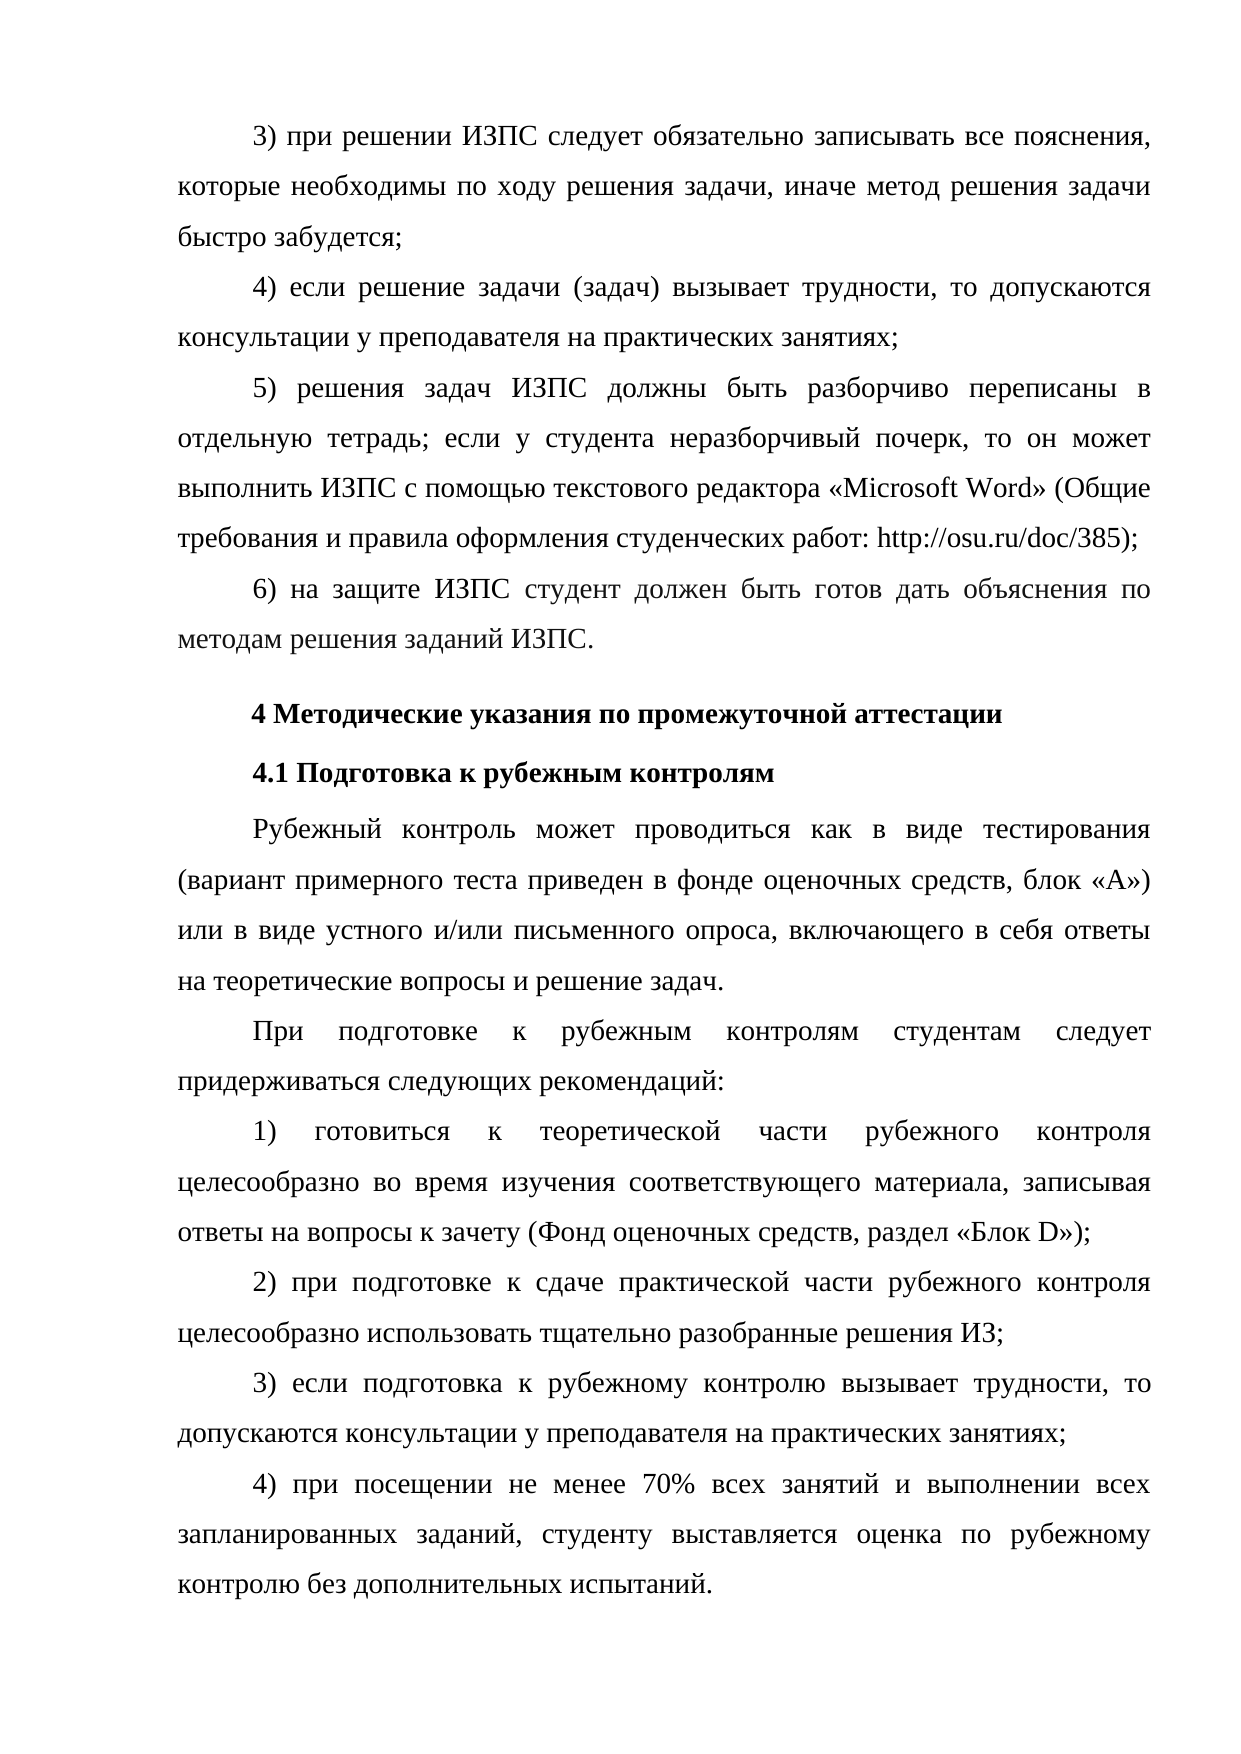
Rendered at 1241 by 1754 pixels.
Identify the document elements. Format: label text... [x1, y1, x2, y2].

text 3) при решении ИЗПС следует обязательно записывать все пояснения, которые необходимы по ходу решения задачи, иначе метод решения задачи быстро забудется; [177, 118, 1152, 252]
text 2) при подготовке к сдаче практической части рубежного контроля целесообразно использовать тщательно разобранные решения ИЗ; [177, 1264, 1152, 1348]
text 4) при посещении не менее 70% всех занятий и выполнении всех запланированных заданий, студенту выставляется оценка по рубежному контролю без дополнительных испытаний. [177, 1466, 1152, 1600]
text 3) если подготовка к рубежному контролю вызывает трудности, то допускаются консультации у преподавателя на практических занятиях; [177, 1365, 1152, 1449]
subtitle 4.1 Подготовка к рубежным контролям [177, 755, 1152, 789]
text 6) на защите ИЗПС студент должен быть готов дать объяснения по методам решения заданий ИЗПС. [177, 571, 1152, 655]
text 5) решения задач ИЗПС должны быть разборчиво переписаны в отдельную тетрадь; если у студента неразборчивый почерк, то он может выполнить ИЗПС с помощью текстового редактора «Microsoft Word» (Общие требования и правила оформления студенческих работ: http://osu.ru/doc/385); [177, 370, 1152, 554]
text При подготовке к рубежным контролям студентам следует придерживаться следующих рекомендаций: [177, 1013, 1152, 1097]
text 4) если решение задачи (задач) вызывает трудности, то допускаются консультации у преподавателя на практических занятиях; [177, 269, 1152, 353]
text 1) готовиться к теоретической части рубежного контроля целесообразно во время изучения соответствующего материала, записывая ответы на вопросы к зачету (Фонд оценочных средств, раздел «Блок D»); [177, 1113, 1152, 1248]
text Рубежный контроль может проводиться как в виде тестирования (вариант примерного теста приведен в фонде оценочных средств, блок «А») или в виде устного и/или письменного опроса, включающего в себя ответы на теоретические вопросы и решение задач. [177, 812, 1152, 996]
subtitle 4 Методические указания по промежуточной аттестации [177, 697, 1152, 730]
